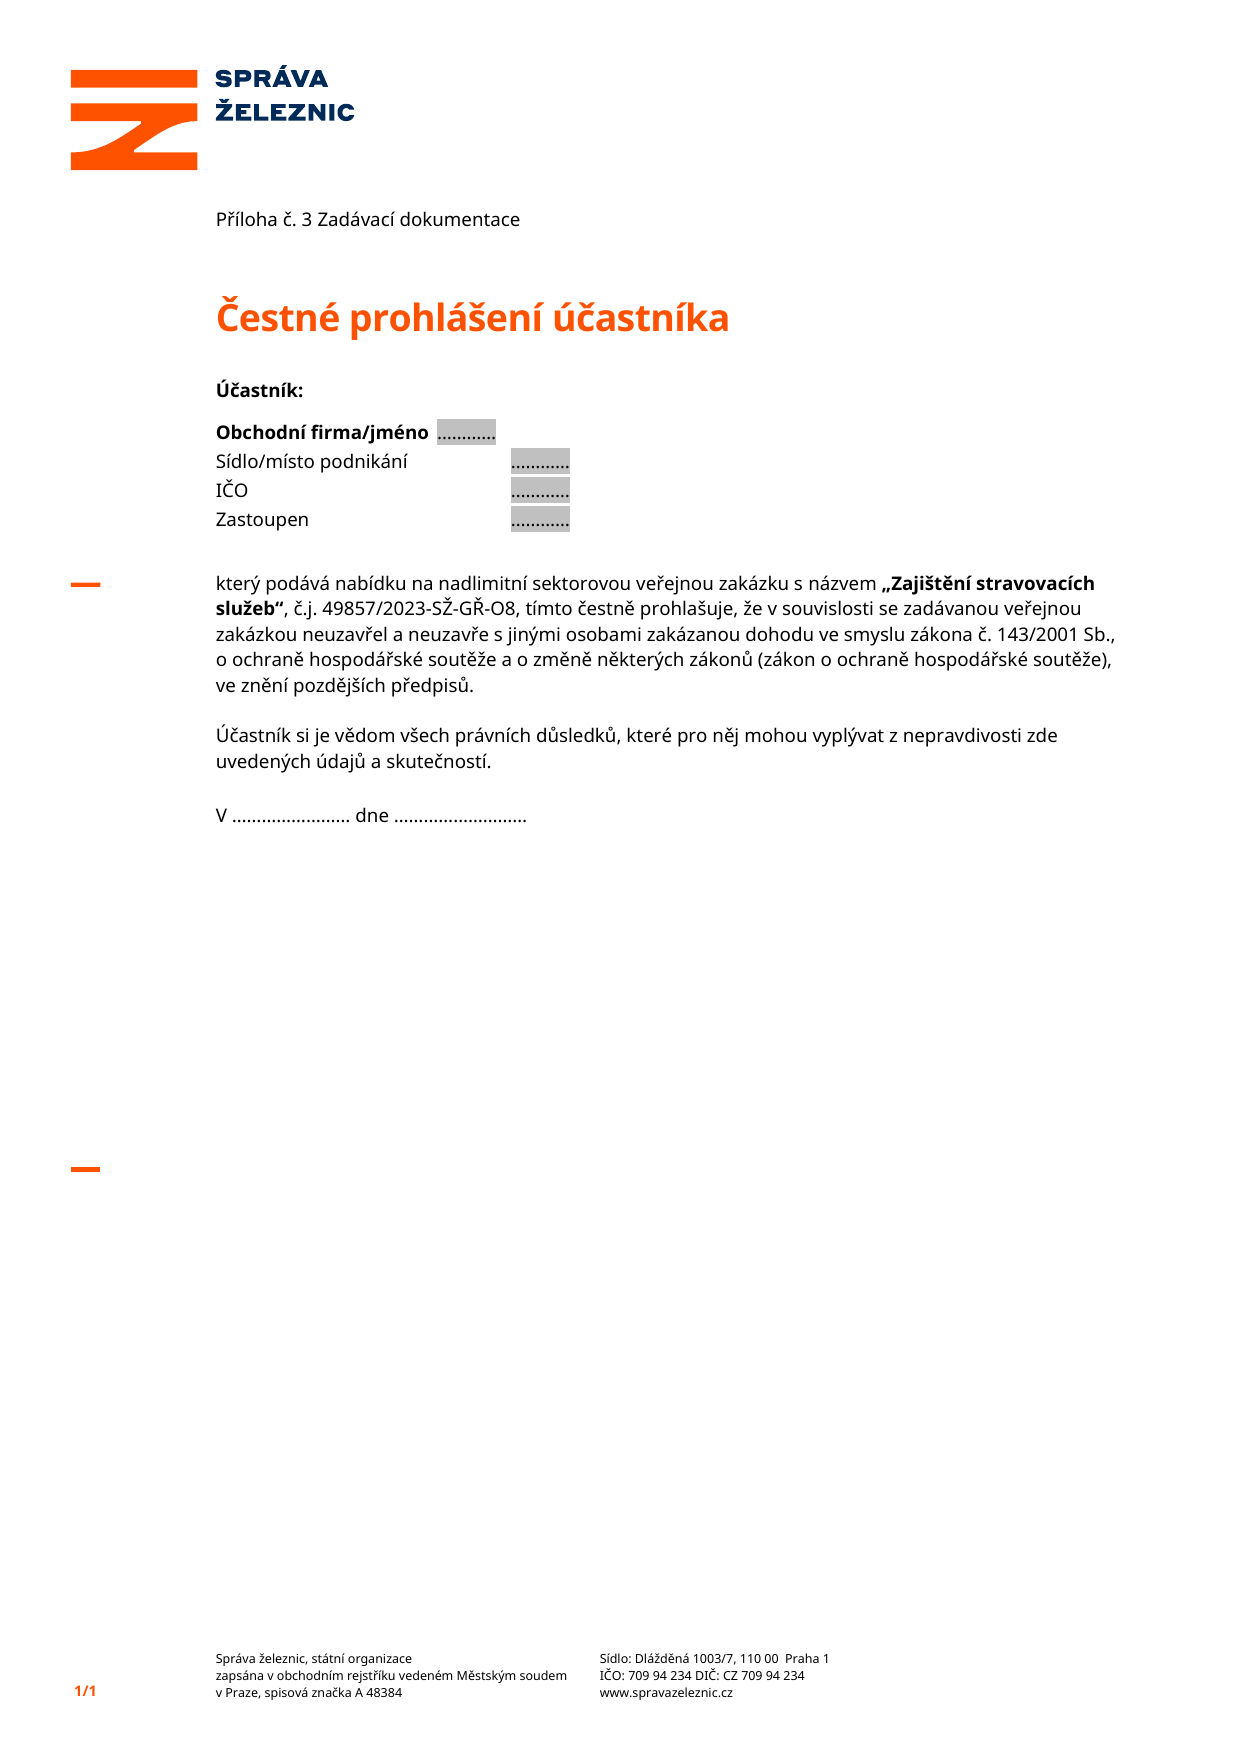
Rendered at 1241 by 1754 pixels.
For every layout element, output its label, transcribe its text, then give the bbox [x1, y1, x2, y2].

text Zastoupen ………… [216, 503, 1122, 532]
text IČO ………… [216, 474, 1122, 503]
text V …………………… dne ……………………… [216, 799, 1121, 828]
text Účastník: [216, 373, 1122, 404]
text který podává nabídku na nadlimitní sektorovou veřejnou zakázku s názvem „Zajištění stravovacích služeb“, č.j. 49857/2023-SŽ-GŘ-O8, tímto čestně prohlašuje, že v souvislosti se zadávanou veřejnou zakázkou neuzavřel a neuzavře s jinými osobami zakázanou dohodu ve smyslu zákona č. 143/2001 Sb., o ochraně hospodářské soutěže a o změně některých zákonů (zákon o ochraně hospodářské soutěže), ve znění pozdějších předpisů. [216, 570, 1122, 698]
text Obchodní firma/jméno ………… [216, 416, 1122, 445]
text Sídlo/místo podnikání ………… [216, 445, 1122, 474]
text Příloha č. 3 Zadávací dokumentace [216, 207, 1122, 232]
text Účastník si je vědom všech právních důsledků, které pro něj mohou vyplývat z nepravdivosti zde uvedených údajů a skutečností. [216, 723, 1122, 774]
text Čestné prohlášení účastníka [216, 291, 1122, 342]
